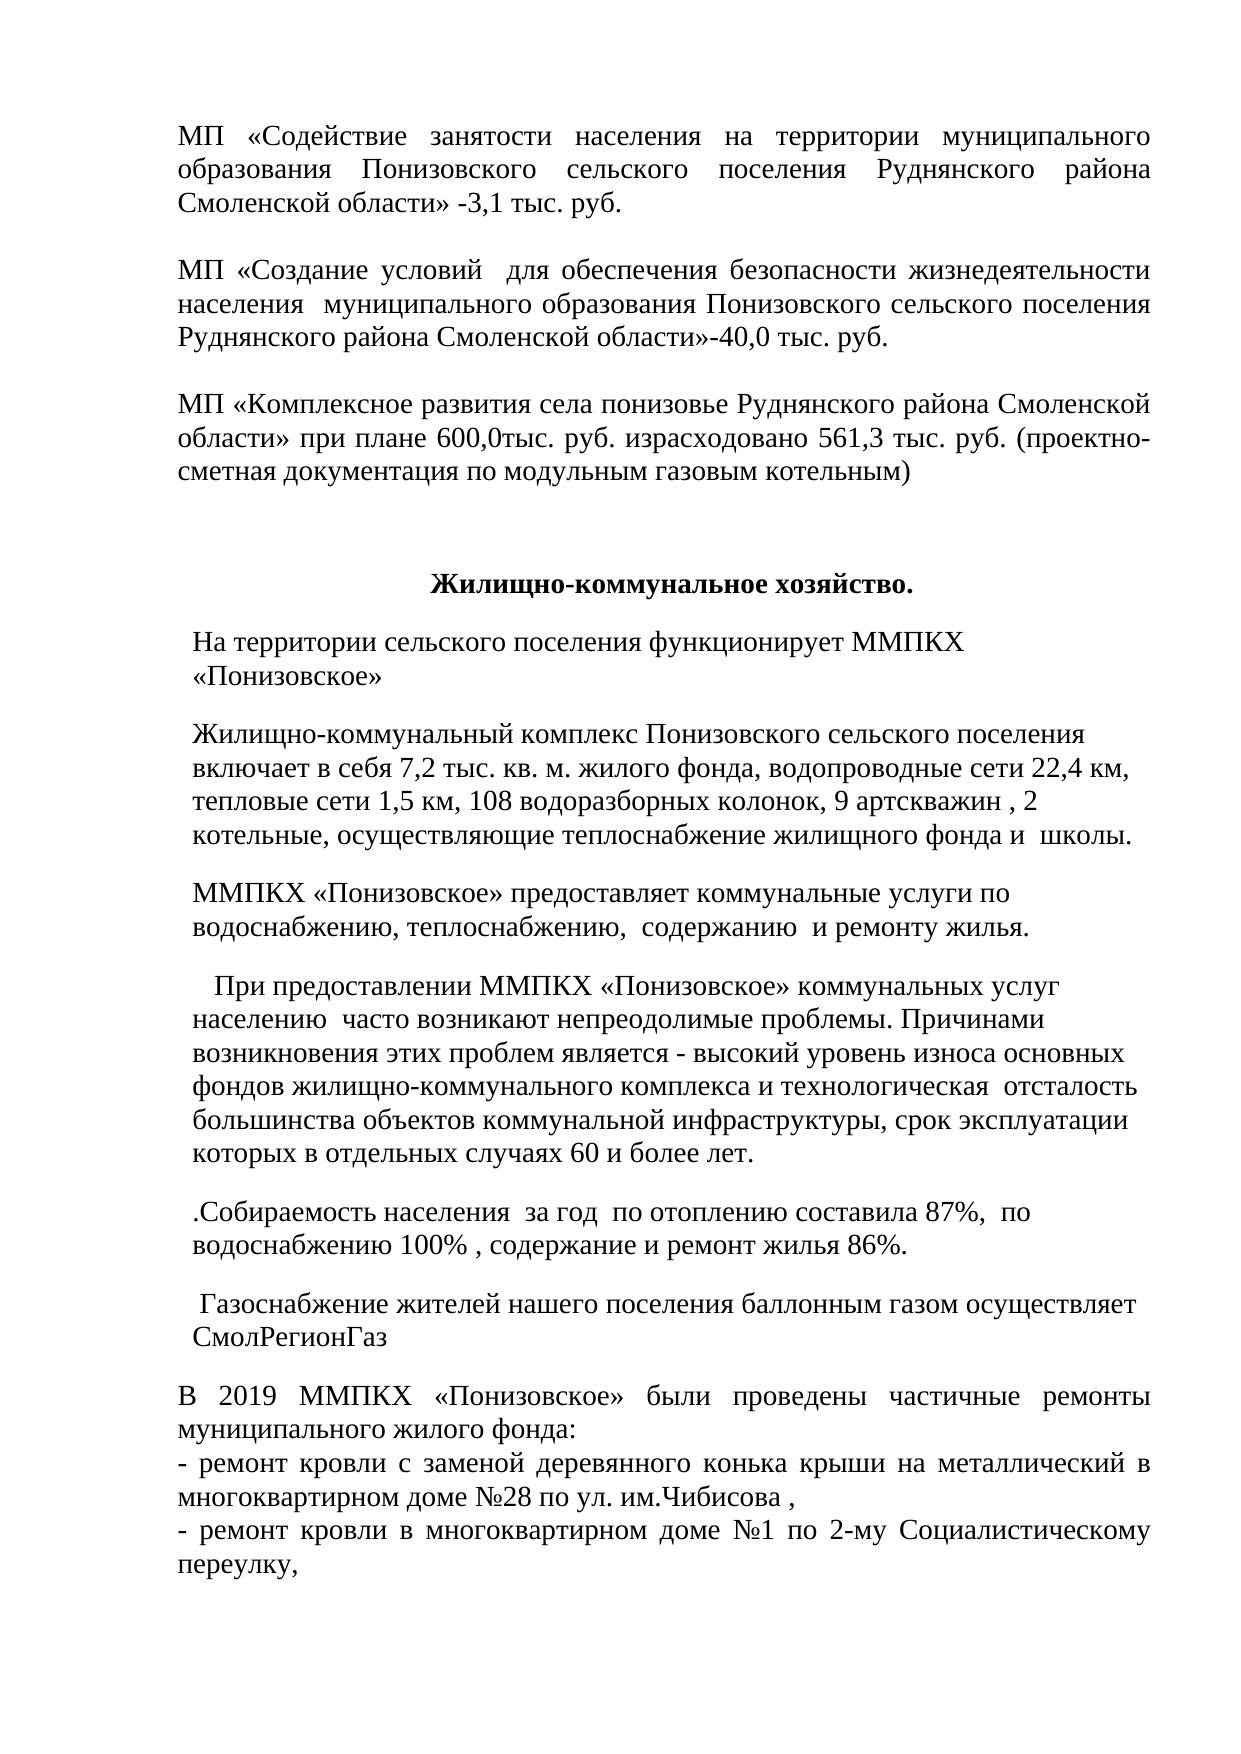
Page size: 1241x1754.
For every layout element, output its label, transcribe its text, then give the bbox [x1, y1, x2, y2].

text МП «Комплексное развития села понизовье Руднянского района Смоленской области» при плане 600,0тыс. руб. израсходовано 561,3 тыс. руб. (проектно- сметная документация по модульным газовым котельным) [177, 386, 1152, 487]
text Газоснабжение жителей нашего поселения баллонным газом осуществляет СмолРегионГаз [192, 1286, 1152, 1353]
text ММПКХ «Понизовское» предоставляет коммунальные услуги по водоснабжению, теплоснабжению, содержанию и ремонту жилья. [192, 876, 1152, 943]
text В 2019 ММПКХ «Понизовское» были проведены частичные ремонты муниципального жилого фонда: [177, 1378, 1152, 1445]
text .Собираемость населения за год по отоплению составила 87%, по водоснабжению 100% , содержание и ремонт жилья 86%. [192, 1194, 1152, 1261]
text Жилищно-коммунальное хозяйство. [192, 566, 1152, 599]
text Жилищно-коммунальный комплекс Понизовского сельского поселения включает в себя 7,2 тыс. кв. м. жилого фонда, водопроводные сети 22,4 км, тепловые сети 1,5 км, 108 водоразборных колонок, 9 артскважин , 2 котельные, осуществляющие теплоснабжение жилищного фонда и школы. [192, 716, 1152, 851]
text МП «Содействие занятости населения на территории муниципального образования Понизовского сельского поселения Руднянского района Смоленской области» -3,1 тыс. руб. [177, 118, 1152, 219]
text При предоставлении ММПКХ «Понизовское» коммунальных услуг населению часто возникают непреодолимые проблемы. Причинами возникновения этих проблем является - высокий уровень износа основных фондов жилищно-коммунального комплекса и технологическая отсталость большинства объектов коммунальной инфраструктуры, срок эксплуатации которых в отдельных случаях 60 и более лет. [192, 968, 1152, 1169]
text - ремонт кровли с заменой деревянного конька крыши на металлический в многоквартирном доме №28 по ул. им.Чибисова , [177, 1445, 1152, 1512]
text На территории сельского поселения функционирует ММПКХ «Понизовское» [192, 624, 1152, 691]
text МП «Создание условий для обеспечения безопасности жизнедеятельности населения муниципального образования Понизовского сельского поселения Руднянского района Смоленской области»-40,0 тыс. руб. [177, 252, 1152, 353]
text - ремонт кровли в многоквартирном доме №1 по 2-му Социалистическому переулку, [177, 1512, 1152, 1579]
